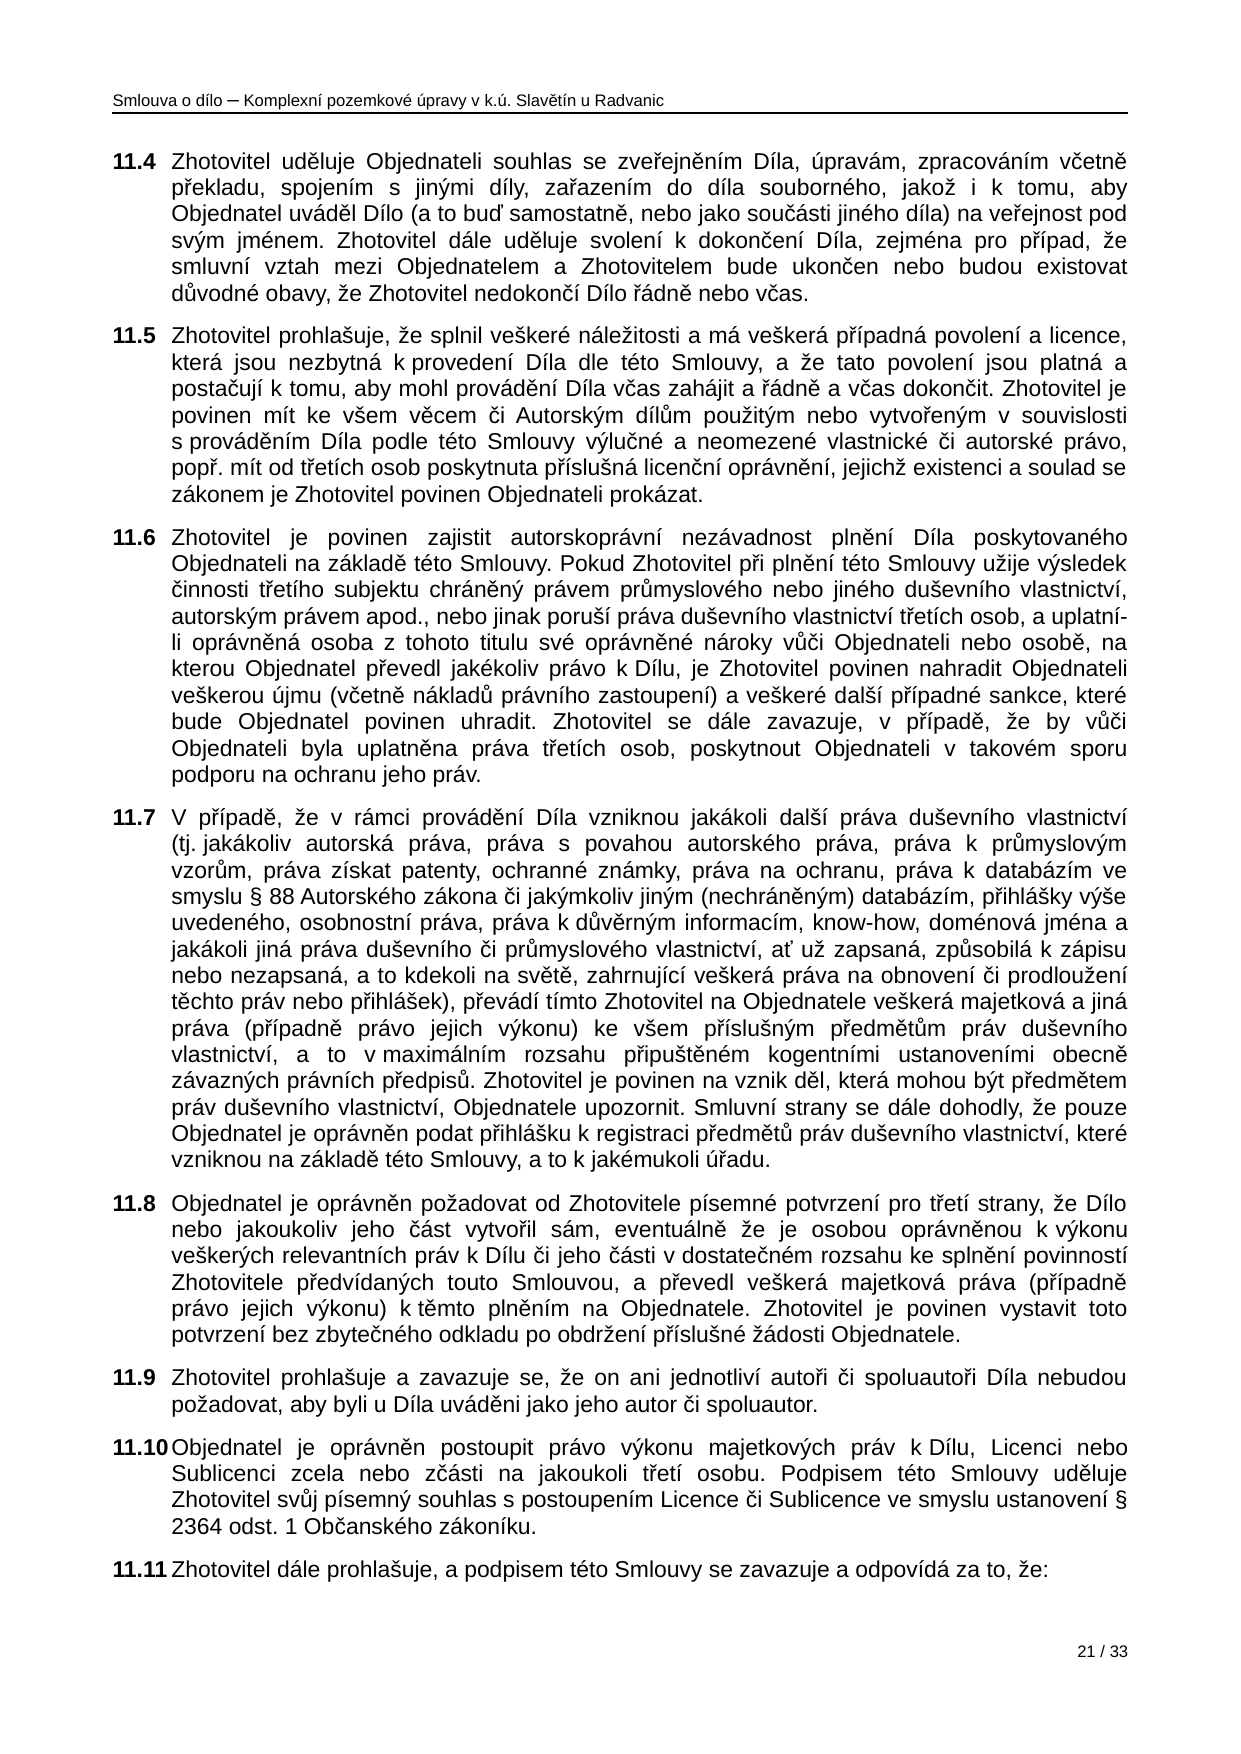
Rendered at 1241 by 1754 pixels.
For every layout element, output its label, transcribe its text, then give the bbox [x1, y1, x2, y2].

text Zhotovitel prohlašuje a zavazuje se, že on ani jednotliví autoři či spoluautoři Díla nebudou požadovat, aby byli u Díla uváděni jako jeho autor či spoluautor. [112, 1364, 1128, 1417]
text Objednatel je oprávněn postoupit právo výkonu majetkových práv k Dílu, Licenci nebo Sublicenci zcela nebo zčásti na jakoukoli třetí osobu. Podpisem této Smlouvy uděluje Zhotovitel svůj písemný souhlas s postoupením Licence či Sublicence ve smyslu ustanovení § 2364 odst. 1 Občanského zákoníku. [112, 1434, 1128, 1539]
text Zhotovitel je povinen zajistit autorskoprávní nezávadnost plnění Díla poskytovaného Objednateli na základě této Smlouvy. Pokud Zhotovitel při plnění této Smlouvy užije výsledek činnosti třetího subjektu chráněný právem průmyslového nebo jiného duševního vlastnictví, autorským právem apod., nebo jinak poruší práva duševního vlastnictví třetích osob, a uplatní-li oprávněná osoba z tohoto titulu své oprávněné nároky vůči Objednateli nebo osobě, na kterou Objednatel převedl jakékoliv právo k Dílu, je Zhotovitel povinen nahradit Objednateli veškerou újmu (včetně nákladů právního zastoupení) a veškeré další případné sankce, které bude Objednatel povinen uhradit. Zhotovitel se dále zavazuje, v případě, že by vůči Objednateli byla uplatněna práva třetích osob, poskytnout Objednateli v takovém sporu podporu na ochranu jeho práv. [112, 524, 1128, 787]
text Zhotovitel uděluje Objednateli souhlas se zveřejněním Díla, úpravám, zpracováním včetně překladu, spojením s jinými díly, zařazením do díla souborného, jakož i k tomu, aby Objednatel uváděl Dílo (a to buď samostatně, nebo jako součásti jiného díla) na veřejnost pod svým jménem. Zhotovitel dále uděluje svolení k dokončení Díla, zejména pro případ, že smluvní vztah mezi Objednatelem a Zhotovitelem bude ukončen nebo budou existovat důvodné obavy, že Zhotovitel nedokončí Dílo řádně nebo včas. [112, 148, 1128, 306]
text Zhotovitel dále prohlašuje, a podpisem této Smlouvy se zavazuje a odpovídá za to, že: [112, 1556, 1128, 1582]
text Zhotovitel prohlašuje, že splnil veškeré náležitosti a má veškerá případná povolení a licence, která jsou nezbytná k provedení Díla dle této Smlouvy, a že tato povolení jsou platná a postačují k tomu, aby mohl provádění Díla včas zahájit a řádně a včas dokončit. Zhotovitel je povinen mít ke všem věcem či Autorským dílům použitým nebo vytvořeným v souvislosti s prováděním Díla podle této Smlouvy výlučné a neomezené vlastnické či autorské právo, popř. mít od třetích osob poskytnuta příslušná licenční oprávnění, jejichž existenci a soulad se zákonem je Zhotovitel povinen Objednateli prokázat. [112, 322, 1128, 507]
text V případě, že v rámci provádění Díla vzniknou jakákoli další práva duševního vlastnictví (tj. jakákoliv autorská práva, práva s povahou autorského práva, práva k průmyslovým vzorům, práva získat patenty, ochranné známky, práva na ochranu, práva k databázím ve smyslu § 88 Autorského zákona či jakýmkoliv jiným (nechráněným) databázím, přihlášky výše uvedeného, osobnostní práva, práva k důvěrným informacím, know-how, doménová jména a jakákoli jiná práva duševního či průmyslového vlastnictví, ať už zapsaná, způsobilá k zápisu nebo nezapsaná, a to kdekoli na světě, zahrnující veškerá práva na obnovení či prodloužení těchto práv nebo přihlášek), převádí tímto Zhotovitel na Objednatele veškerá majetková a jiná práva (případně právo jejich výkonu) ke všem příslušným předmětům práv duševního vlastnictví, a to v maximálním rozsahu připuštěném kogentními ustanoveními obecně závazných právních předpisů. Zhotovitel je povinen na vznik děl, která mohou být předmětem práv duševního vlastnictví, Objednatele upozornit. Smluvní strany se dále dohodly, že pouze Objednatel je oprávněn podat přihlášku k registraci předmětů práv duševního vlastnictví, které vzniknou na základě této Smlouvy, a to k jakémukoli úřadu. [112, 804, 1128, 1173]
text Objednatel je oprávněn požadovat od Zhotovitele písemné potvrzení pro třetí strany, že Dílo nebo jakoukoliv jeho část vytvořil sám, eventuálně že je osobou oprávněnou k výkonu veškerých relevantních práv k Dílu či jeho části v dostatečném rozsahu ke splnění povinností Zhotovitele předvídaných touto Smlouvou, a převedl veškerá majetková práva (případně právo jejich výkonu) k těmto plněním na Objednatele. Zhotovitel je povinen vystavit toto potvrzení bez zbytečného odkladu po obdržení příslušné žádosti Objednatele. [112, 1189, 1128, 1348]
